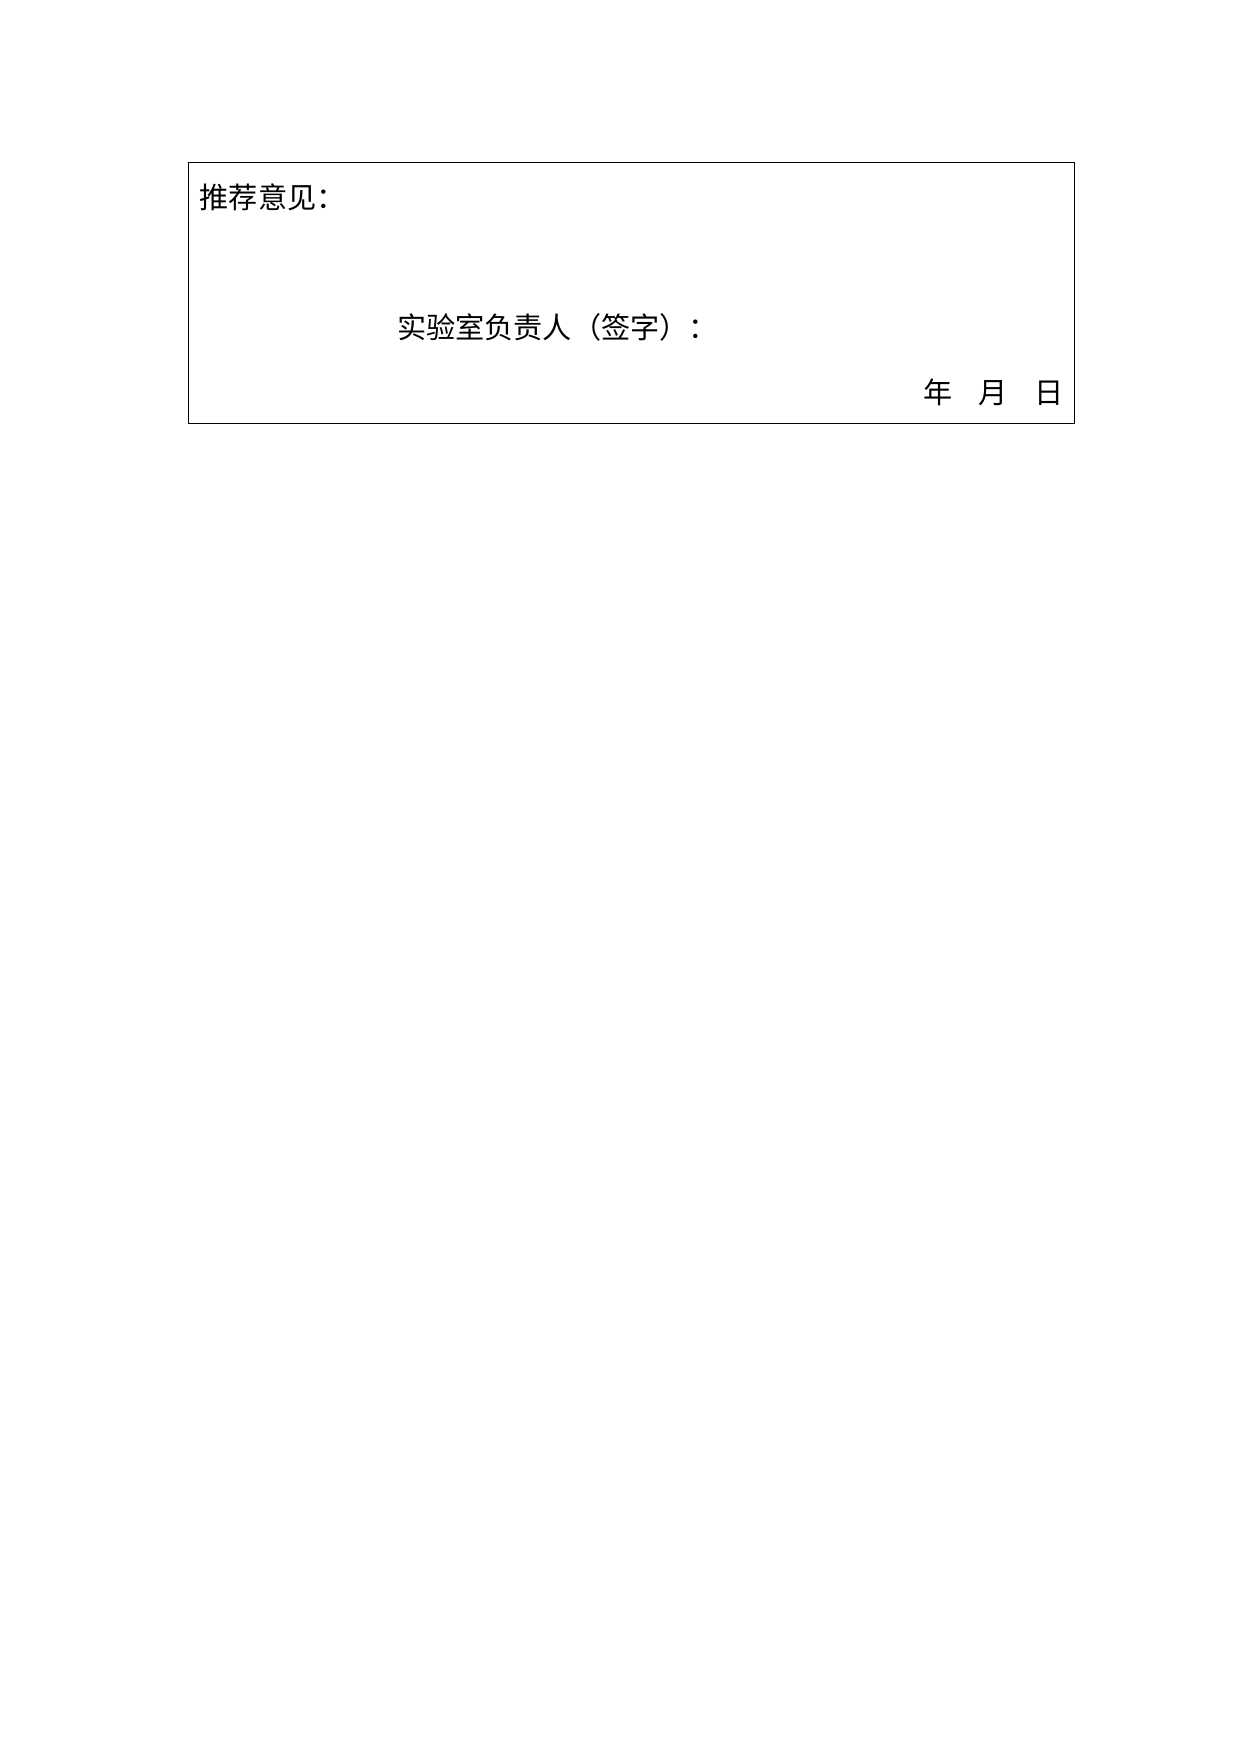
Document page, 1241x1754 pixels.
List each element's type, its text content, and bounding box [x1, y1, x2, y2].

table_cell 推荐意见： 实验室负责人（签字）： 年 月 日 [189, 163, 1074, 423]
